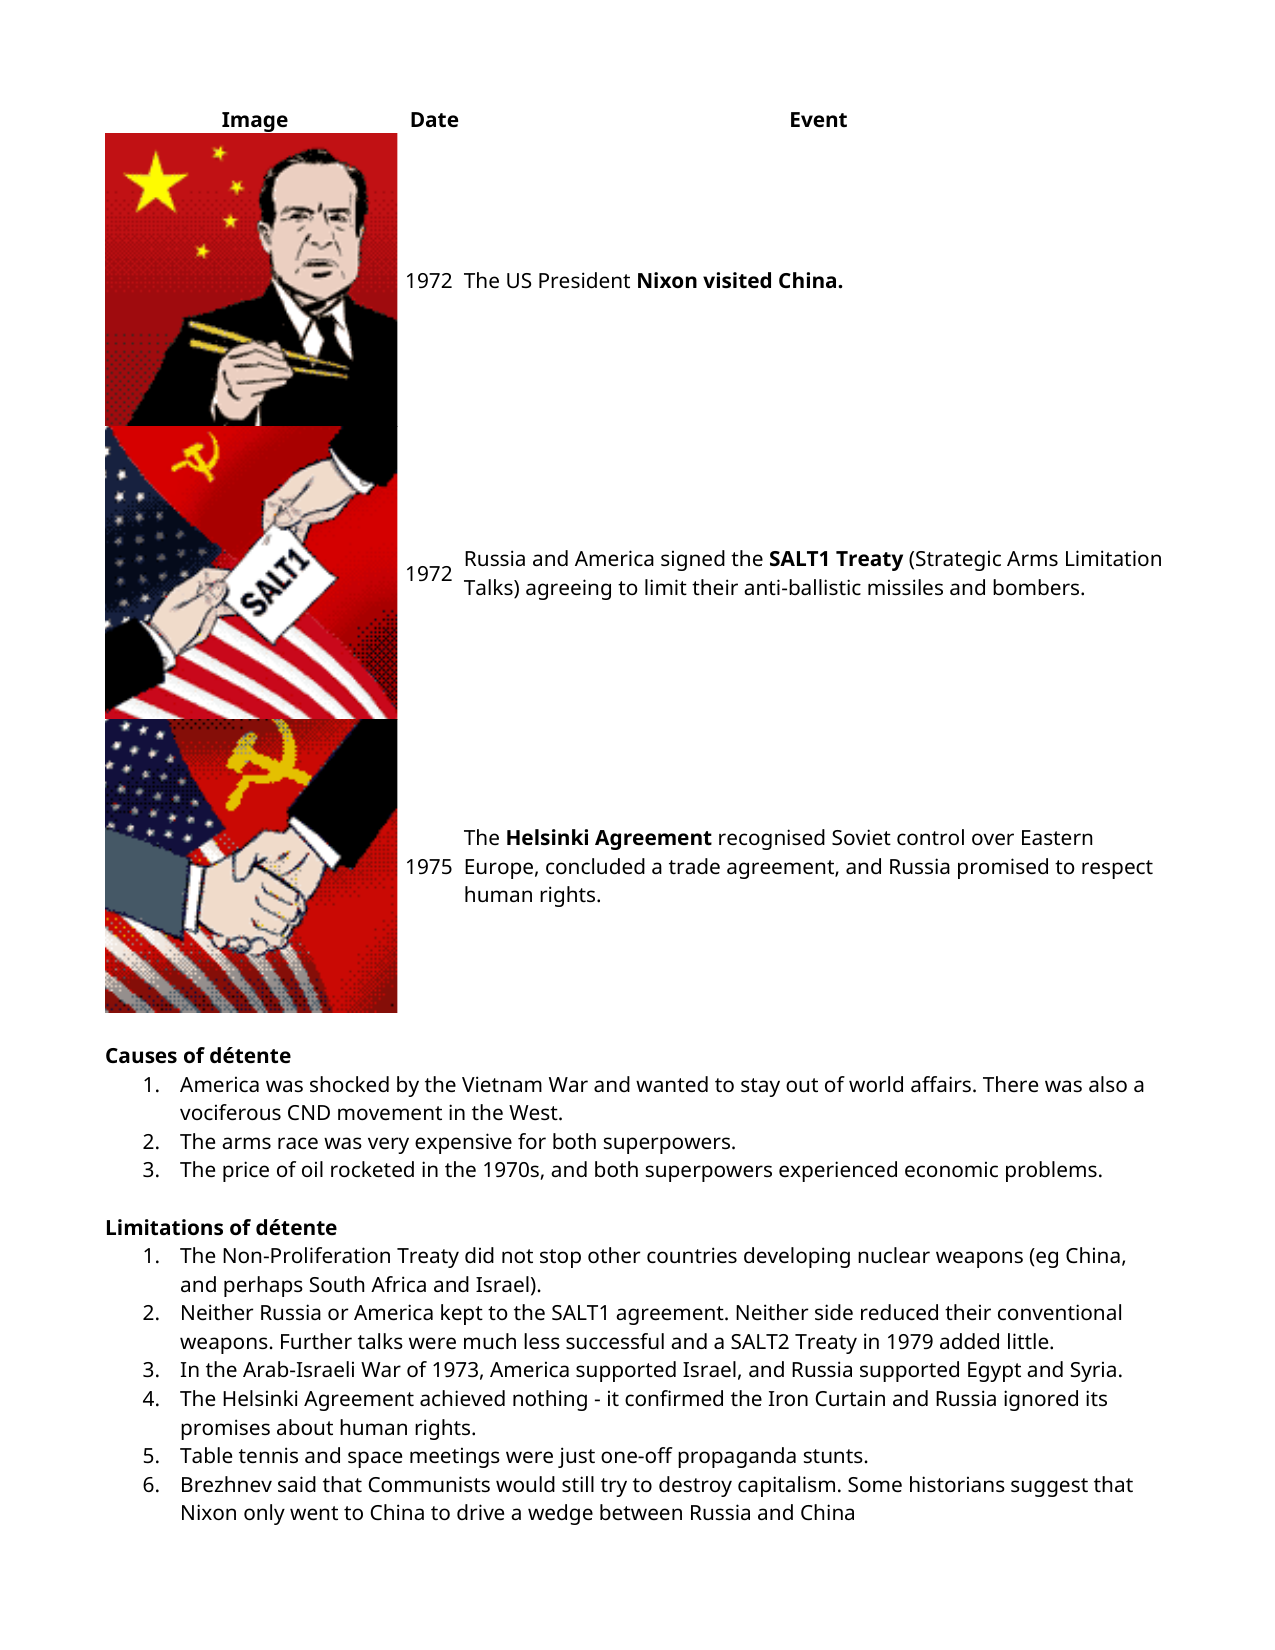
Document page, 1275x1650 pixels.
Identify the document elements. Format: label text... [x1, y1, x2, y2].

table_cell 1972 [405, 134, 464, 426]
table_cell [398, 134, 405, 426]
list America was shocked by the Vietnam War and wanted to stay out of world affairs. There was also a vociferous CND movement in the West. [142, 1070, 1170, 1127]
list The Non-Proliferation Treaty did not stop other countries developing nuclear weapons (eg China, and perhaps South Africa and Israel). [142, 1241, 1170, 1298]
table_cell Russia and America signed the SALT1 Treaty (Strategic Arms Limitation Talks) agreeing to limit their anti-ballistic missiles and bombers. [464, 426, 1173, 719]
list The price of oil rocketed in the 1970s, and both superpowers experienced economic problems. [142, 1156, 1170, 1184]
table_header Date [405, 105, 464, 133]
picture [105, 133, 398, 1013]
text Limitations of détente [105, 1213, 1170, 1241]
list Table tennis and space meetings were just one-off propaganda stunts. [142, 1441, 1170, 1470]
table_cell 1975 [405, 720, 464, 1012]
list The arms race was very expensive for both superpowers. [142, 1127, 1170, 1155]
list In the Arab-Israeli War of 1973, America supported Israel, and Russia supported Egypt and Syria. [142, 1356, 1170, 1384]
text Causes of détente [105, 1041, 1170, 1069]
table_header Image [105, 105, 405, 133]
list Neither Russia or America kept to the SALT1 agreement. Neither side reduced their conventional weapons. Further talks were much less successful and a SALT2 Treaty in 1979 added little. [142, 1298, 1170, 1355]
list The Helsinki Agreement achieved nothing - it confirmed the Iron Curtain and Russia ignored its promises about human rights. [142, 1384, 1170, 1441]
table_cell 1972 [405, 426, 464, 719]
table_cell [398, 426, 405, 719]
table_cell [398, 720, 405, 1012]
table_cell The US President Nixon visited China. [464, 134, 1173, 426]
table_cell The Helsinki Agreement recognised Soviet control over Eastern Europe, concluded a trade agreement, and Russia promised to respect human rights. [464, 720, 1173, 1012]
list Brezhnev said that Communists would still try to destroy capitalism. Some historians suggest that Nixon only went to China to drive a wedge between Russia and China [142, 1470, 1170, 1527]
table_header Event [464, 105, 1173, 133]
